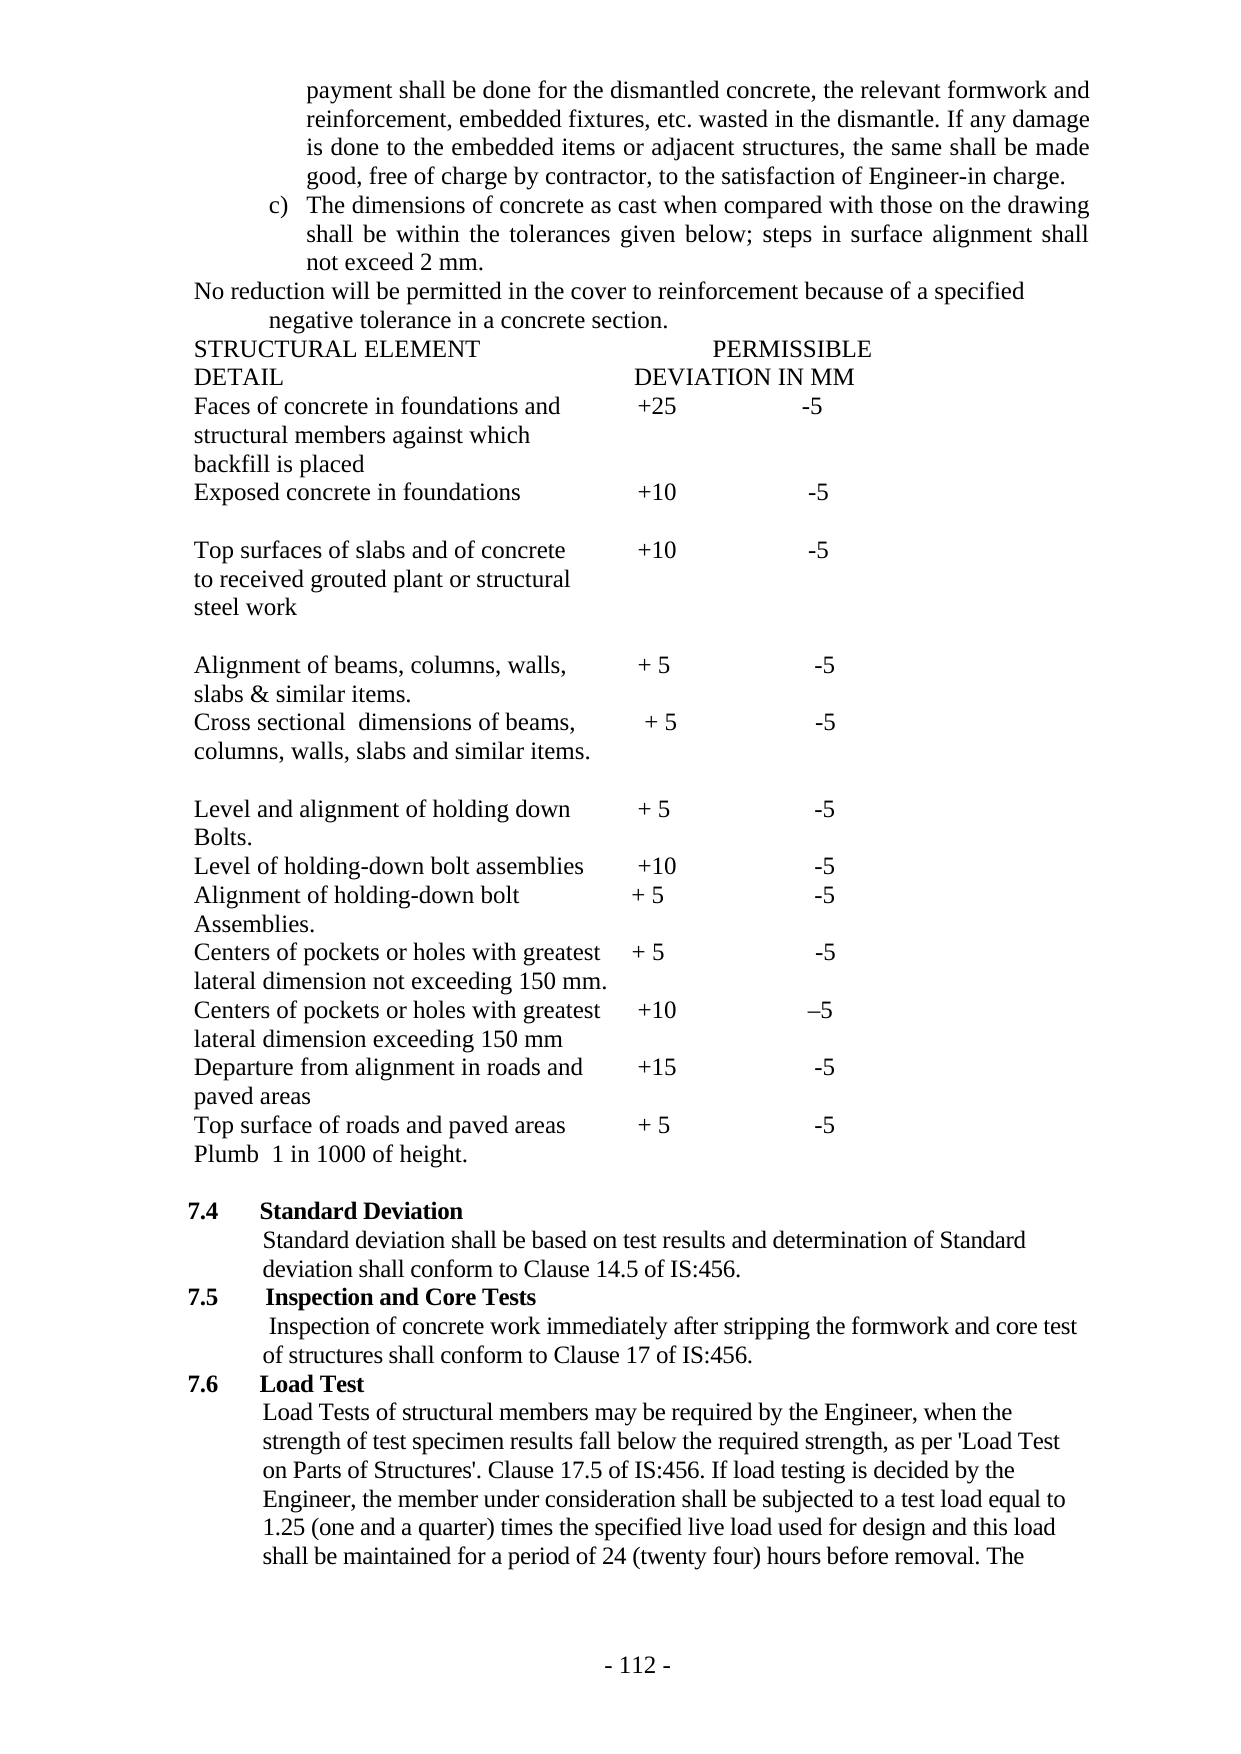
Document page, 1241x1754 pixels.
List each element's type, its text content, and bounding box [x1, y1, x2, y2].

text Standard deviation shall be based on test results and determination of Standard deviation shall conform to Clause 14.5 of IS:456. [187, 1225, 1090, 1282]
text columns, walls, slabs and similar items. [194, 736, 1090, 765]
text structural members against which [194, 420, 1090, 449]
text No reduction will be permitted in the cover to reinforcement because of a specified negative tolerance in a concrete section. [194, 276, 1090, 334]
text Alignment of holding-down bolt + 5 -5 [194, 880, 1090, 909]
text Level and alignment of holding down + 5 -5 [194, 794, 1090, 822]
text Level of holding-down bolt assemblies +10 -5 [194, 851, 1090, 880]
text Cross sectional dimensions of beams, + 5 -5 [194, 707, 1090, 736]
text Top surface of roads and paved areas + 5 -5 [194, 1110, 1090, 1139]
text Bolts. [194, 822, 1090, 851]
text Top surfaces of slabs and of concrete +10 -5 [194, 535, 1090, 564]
text 7.5 Inspection and Core Tests [187, 1282, 1090, 1311]
text lateral dimension exceeding 150 mm [194, 1024, 1090, 1052]
text steel work [194, 592, 1090, 621]
text 7.6 Load Test [187, 1369, 1090, 1397]
text Assemblies. [194, 909, 1090, 937]
text Inspection of concrete work immediately after stripping the formwork and core test of structures shall conform to Clause 17 of IS:456. [187, 1311, 1090, 1369]
text Alignment of beams, columns, walls, + 5 -5 [194, 650, 1090, 679]
list The dimensions of concrete as cast when compared with those on the drawing shall be within the tolerances given below; steps in surface alignment shall not exceed 2 mm. [269, 190, 1090, 276]
text Departure from alignment in roads and +15 -5 [194, 1052, 1090, 1081]
text slabs & similar items. [194, 679, 1090, 707]
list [269, 75, 1090, 190]
text Exposed concrete in foundations +10 -5 [194, 477, 1090, 506]
text Plumb 1 in 1000 of height. [194, 1139, 1090, 1167]
text Centers of pockets or holes with greatest + 5 -5 [194, 937, 1090, 966]
text backfill is placed [194, 449, 1090, 477]
text to received grouted plant or structural [194, 564, 1090, 592]
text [187, 1397, 1090, 1570]
text Centers of pockets or holes with greatest +10 –5 [194, 995, 1090, 1024]
text 7.4 Standard Deviation [187, 1196, 1090, 1225]
text DETAIL DEVIATION IN MM [194, 362, 1090, 391]
text lateral dimension not exceeding 150 mm. [194, 966, 1090, 995]
text STRUCTURAL ELEMENT PERMISSIBLE [194, 334, 1090, 362]
text Faces of concrete in foundations and +25 -5 [193, 391, 1090, 420]
text paved areas [194, 1081, 1090, 1110]
